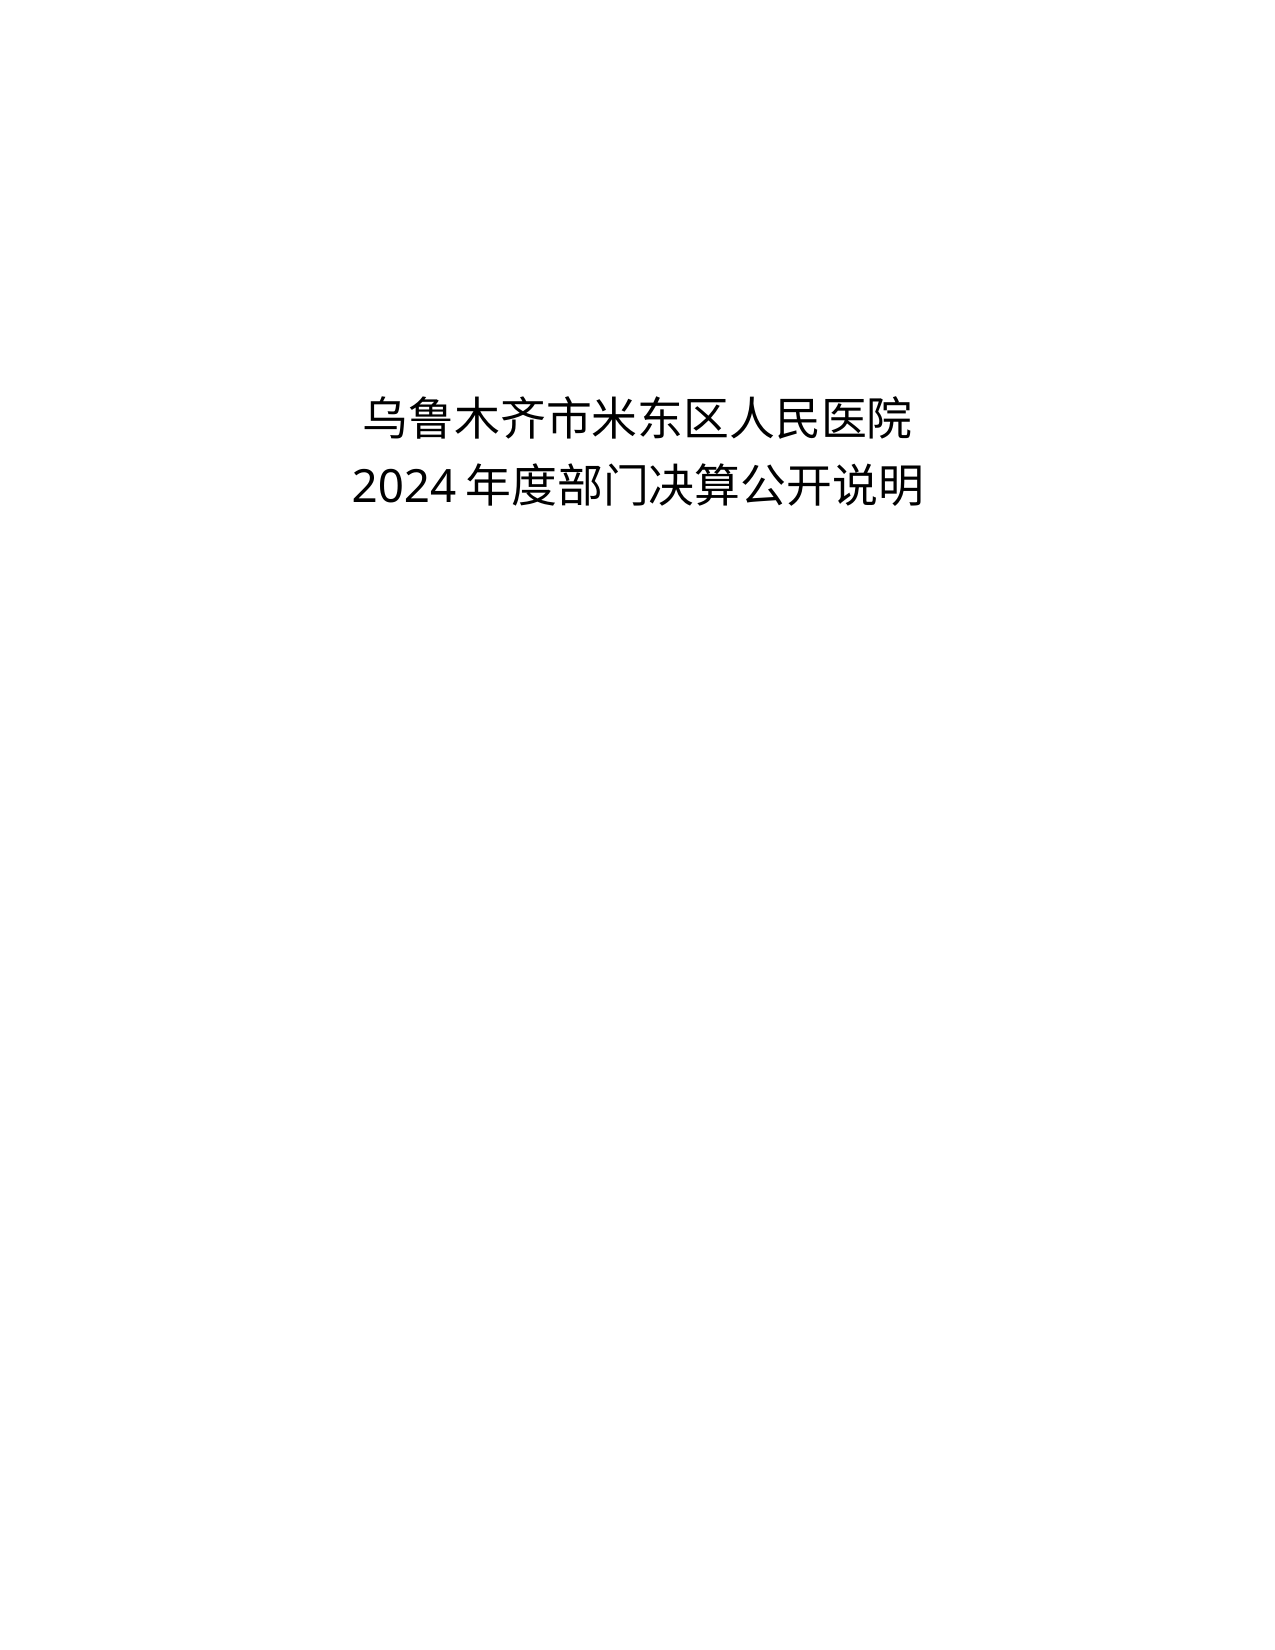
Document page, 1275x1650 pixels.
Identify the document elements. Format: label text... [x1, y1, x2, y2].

text 2024年度部门决算公开说明 [187, 449, 1087, 516]
text 乌鲁木齐市米东区人民医院 [187, 383, 1087, 449]
